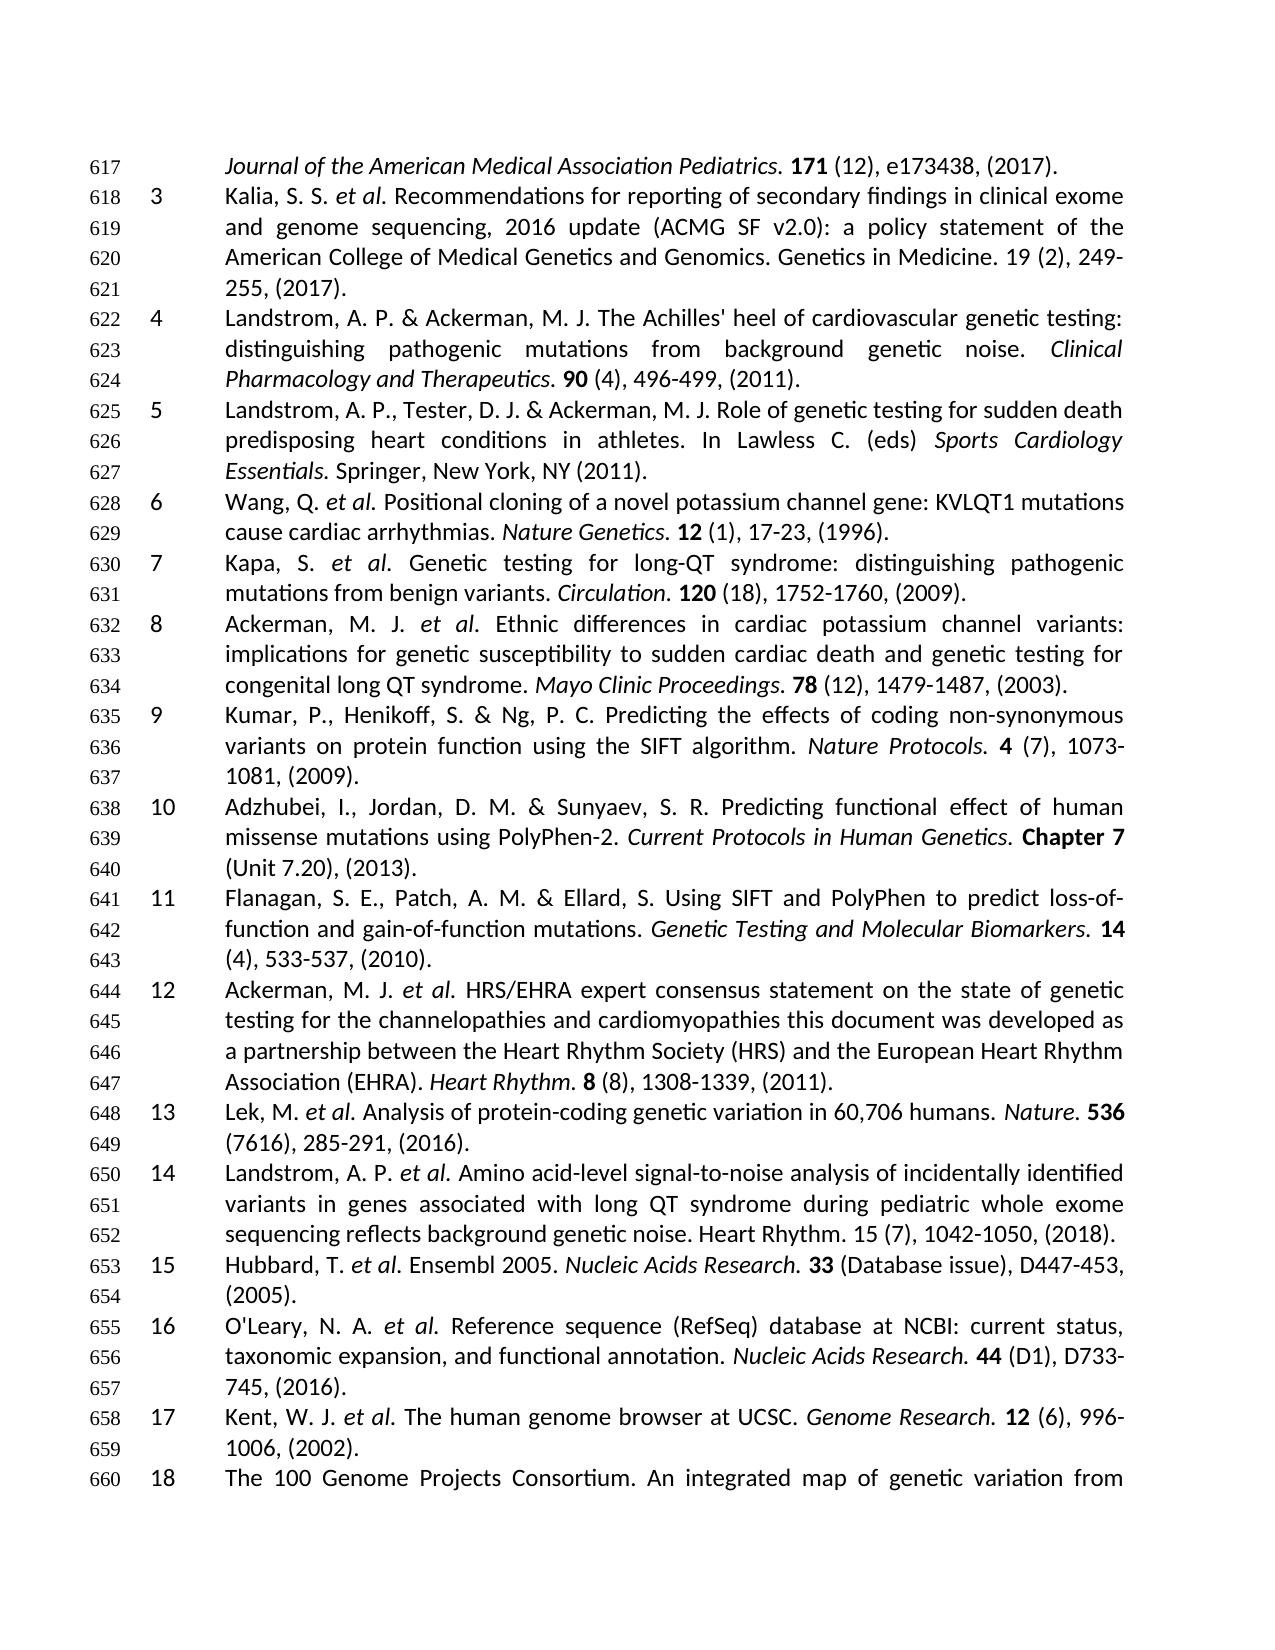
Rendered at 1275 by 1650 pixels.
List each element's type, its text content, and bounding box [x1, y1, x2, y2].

text 8 Ackerman, M. J. et al. Ethnic differences in cardiac potassium channel variants: implications for genetic susceptibility to sudden cardiac death and genetic testing for congenital long QT syndrome. Mayo Clinic Proceedings. 78 (12), 1479-1487, (2003). [150, 608, 1125, 699]
text 15 Hubbard, T. et al. Ensembl 2005. Nucleic Acids Research. 33 (Database issue), D447-453, (2005). [150, 1249, 1125, 1310]
text 7 Kapa, S. et al. Genetic testing for long-QT syndrome: distinguishing pathogenic mutations from benign variants. Circulation. 120 (18), 1752-1760, (2009). [150, 547, 1125, 608]
text 17 Kent, W. J. et al. The human genome browser at UCSC. Genome Research. 12 (6), 996-1006, (2002). [150, 1401, 1125, 1462]
text 11 Flanagan, S. E., Patch, A. M. & Ellard, S. Using SIFT and PolyPhen to predict loss-of-function and gain-of-function mutations. Genetic Testing and Molecular Biomarkers. 14 (4), 533-537, (2010). [150, 882, 1125, 974]
text 16 O'Leary, N. A. et al. Reference sequence (RefSeq) database at NCBI: current status, taxonomic expansion, and functional annotation. Nucleic Acids Research. 44 (D1), D733-745, (2016). [150, 1310, 1125, 1401]
text 5 Landstrom, A. P., Tester, D. J. & Ackerman, M. J. Role of genetic testing for sudden death predisposing heart conditions in athletes. In Lawless C. (eds) Sports Cardiology Essentials. Springer, New York, NY (2011). [150, 394, 1125, 486]
text 3 Kalia, S. S. et al. Recommendations for reporting of secondary findings in clinical exome and genome sequencing, 2016 update (ACMG SF v2.0): a policy statement of the American College of Medical Genetics and Genomics. Genetics in Medicine. 19 (2), 249-255, (2017). [150, 181, 1125, 303]
text 6 Wang, Q. et al. Positional cloning of a novel potassium channel gene: KVLQT1 mutations cause cardiac arrhythmias. Nature Genetics. 12 (1), 17-23, (1996). [150, 486, 1125, 547]
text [150, 150, 1125, 181]
text 10 Adzhubei, I., Jordan, D. M. & Sunyaev, S. R. Predicting functional effect of human missense mutations using PolyPhen-2. Current Protocols in Human Genetics. Chapter 7 (Unit 7.20), (2013). [150, 791, 1125, 882]
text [150, 1462, 1125, 1493]
text 14 Landstrom, A. P. et al. Amino acid-level signal-to-noise analysis of incidentally identified variants in genes associated with long QT syndrome during pediatric whole exome sequencing reflects background genetic noise. Heart Rhythm. 15 (7), 1042-1050, (2018). [150, 1157, 1125, 1249]
text 12 Ackerman, M. J. et al. HRS/EHRA expert consensus statement on the state of genetic testing for the channelopathies and cardiomyopathies this document was developed as a partnership between the Heart Rhythm Society (HRS) and the European Heart Rhythm Association (EHRA). Heart Rhythm. 8 (8), 1308-1339, (2011). [150, 974, 1125, 1096]
text 9 Kumar, P., Henikoff, S. & Ng, P. C. Predicting the effects of coding non-synonymous variants on protein function using the SIFT algorithm. Nature Protocols. 4 (7), 1073-1081, (2009). [150, 699, 1125, 791]
text 4 Landstrom, A. P. & Ackerman, M. J. The Achilles' heel of cardiovascular genetic testing: distinguishing pathogenic mutations from background genetic noise. Clinical Pharmacology and Therapeutics. 90 (4), 496-499, (2011). [150, 303, 1125, 394]
text 13 Lek, M. et al. Analysis of protein-coding genetic variation in 60,706 humans. Nature. 536 (7616), 285-291, (2016). [150, 1096, 1125, 1157]
